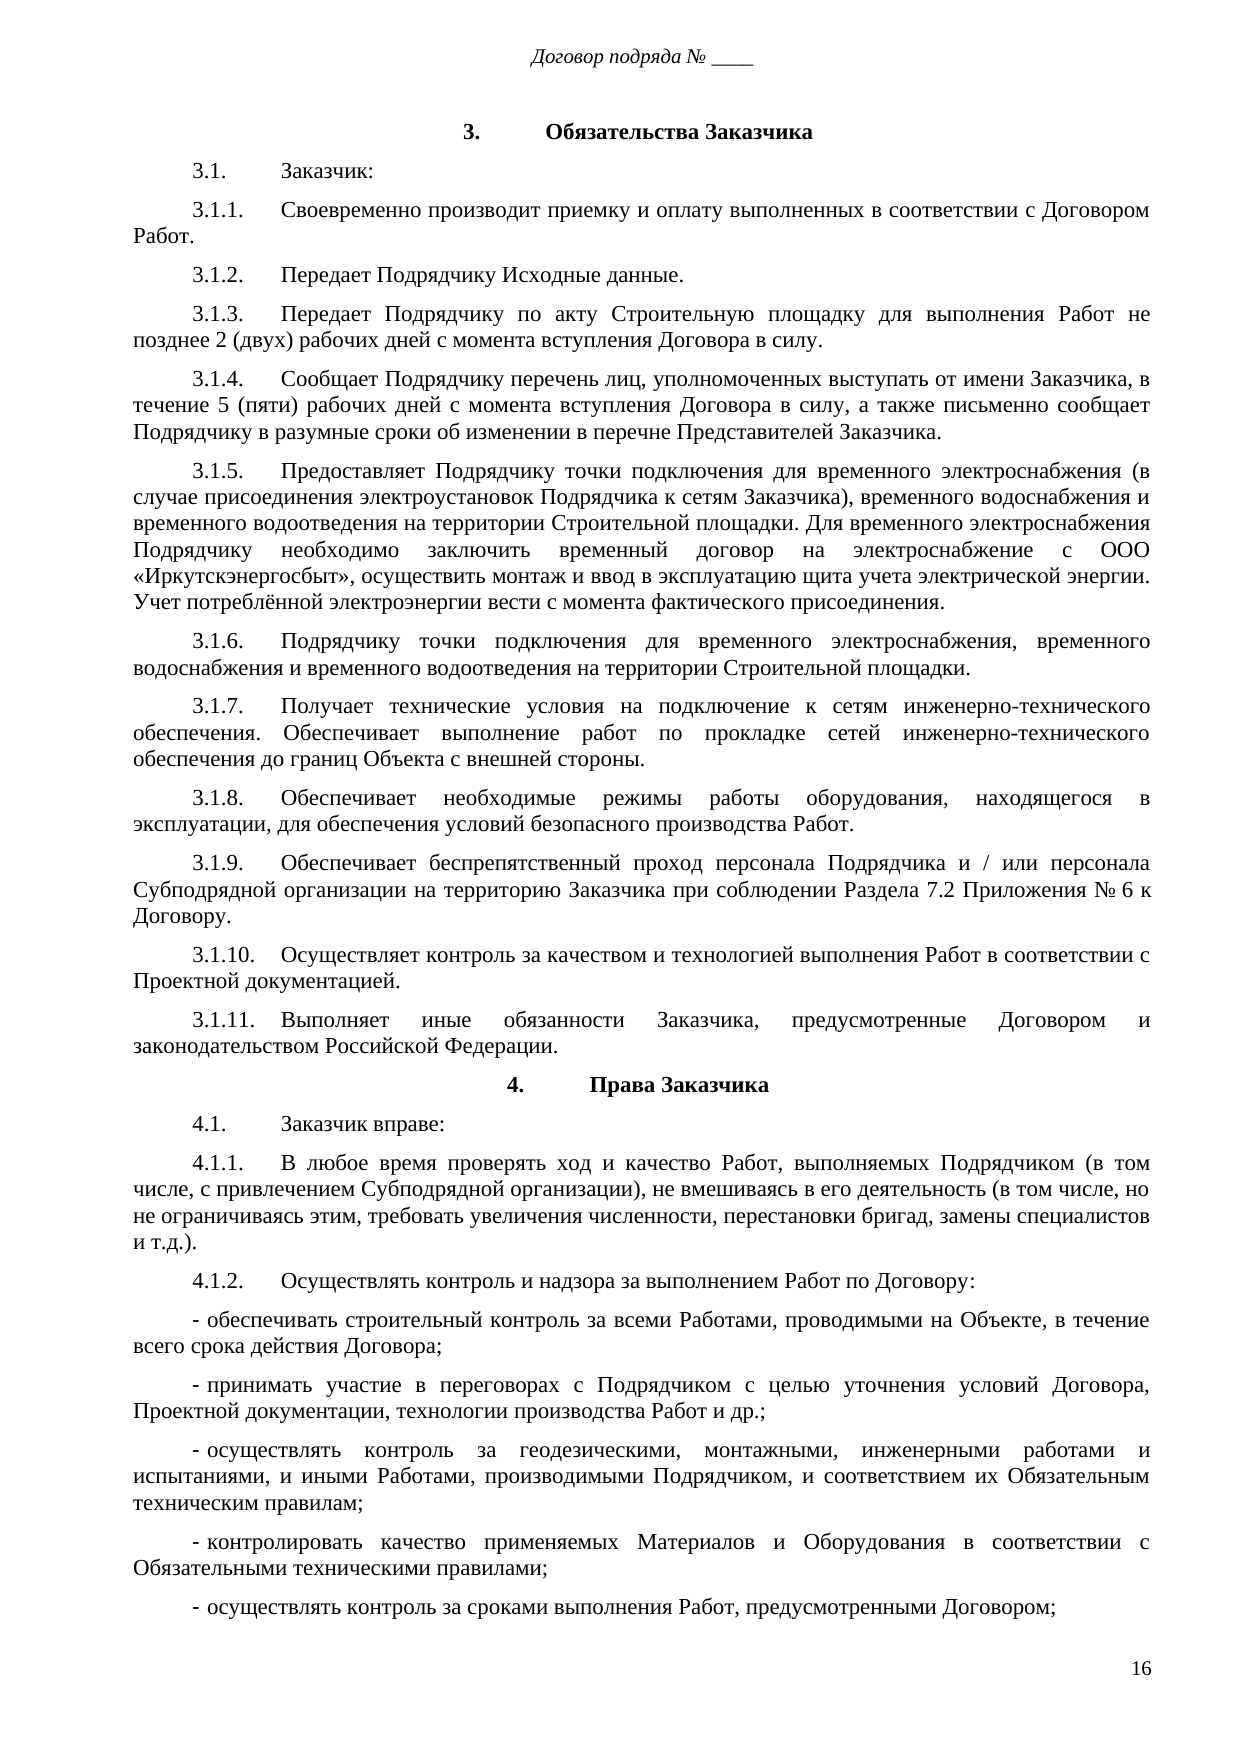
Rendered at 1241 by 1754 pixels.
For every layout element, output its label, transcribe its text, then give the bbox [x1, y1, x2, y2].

text Передает Подрядчику Исходные данные. [133, 261, 1152, 287]
text осуществлять контроль за сроками выполнения Работ, предусмотренными Договором; [133, 1593, 1152, 1619]
text Обеспечивает необходимые режимы работы оборудования, находящегося в эксплуатации, для обеспечения условий безопасного производства Работ. [133, 784, 1152, 837]
text Предоставляет Подрядчику точки подключения для временного электроснабжения (в случае присоединения электроустановок Подрядчика к сетям Заказчика), временного водоснабжения и временного водоотведения на территории Строительной площадки. Для временного электроснабжения Подрядчику необходимо заключить временный договор на электроснабжение с ООО «Иркутскэнергосбыт», осуществить монтаж и ввод в эксплуатацию щита учета электрической энергии. Учет потреблённой электроэнергии вести с момента фактического присоединения. [133, 457, 1152, 615]
text Своевременно производит приемку и оплату выполненных в соответствии с Договором Работ. [133, 196, 1152, 248]
text В любое время проверять ход и качество Работ, выполняемых Подрядчиком (в том числе, с привлечением Субподрядной организации), не вмешиваясь в его деятельность (в том числе, но не ограничиваясь этим, требовать увеличения численности, перестановки бригад, замены специалистов и т.д.). [133, 1149, 1152, 1254]
text обеспечивать строительный контроль за всеми Работами, проводимыми на Объекте, в течение всего срока действия Договора; [133, 1306, 1152, 1358]
text Обязательства Заказчика [133, 118, 1152, 144]
text контролировать качество применяемых Материалов и Оборудования в соответствии с Обязательными техническими правилами; [133, 1528, 1152, 1580]
text Подрядчику точки подключения для временного электроснабжения, временного водоснабжения и временного водоотведения на территории Строительной площадки. [133, 627, 1152, 680]
text Передает Подрядчику по акту Строительную площадку для выполнения Работ не позднее 2 (двух) рабочих дней с момента вступления Договора в силу. [133, 300, 1152, 353]
text Выполняет иные обязанности Заказчика, предусмотренные Договором и законодательством Российской Федерации. [133, 1006, 1152, 1059]
text Заказчик вправе: [133, 1110, 1152, 1136]
text Осуществлять контроль и надзора за выполнением Работ по Договору: [133, 1267, 1152, 1293]
text Обеспечивает беспрепятственный проход персонала Подрядчика и / или персонала Субподрядной организации на территорию Заказчика при соблюдении Раздела 7.2 Приложения № 6 к Договору. [133, 849, 1152, 928]
text Заказчик: [133, 157, 1152, 183]
text Права Заказчика [133, 1071, 1152, 1098]
text Осуществляет контроль за качеством и технологией выполнения Работ в соответствии с Проектной документацией. [133, 941, 1152, 993]
text Получает технические условия на подключение к сетям инженерно-технического обеспечения. Обеспечивает выполнение работ по прокладке сетей инженерно-технического обеспечения до границ Объекта с внешней стороны. [133, 692, 1152, 772]
text осуществлять контроль за геодезическими, монтажными, инженерными работами и испытаниями, и иными Работами, производимыми Подрядчиком, и соответствием их Обязательным техническим правилам; [133, 1436, 1152, 1515]
text Сообщает Подрядчику перечень лиц, уполномоченных выступать от имени Заказчика, в течение 5 (пяти) рабочих дней с момента вступления Договора в силу, а также письменно сообщает Подрядчику в разумные сроки об изменении в перечне Представителей Заказчика. [133, 365, 1152, 444]
text принимать участие в переговорах с Подрядчиком с целью уточнения условий Договора, Проектной документации, технологии производства Работ и др.; [133, 1371, 1152, 1424]
